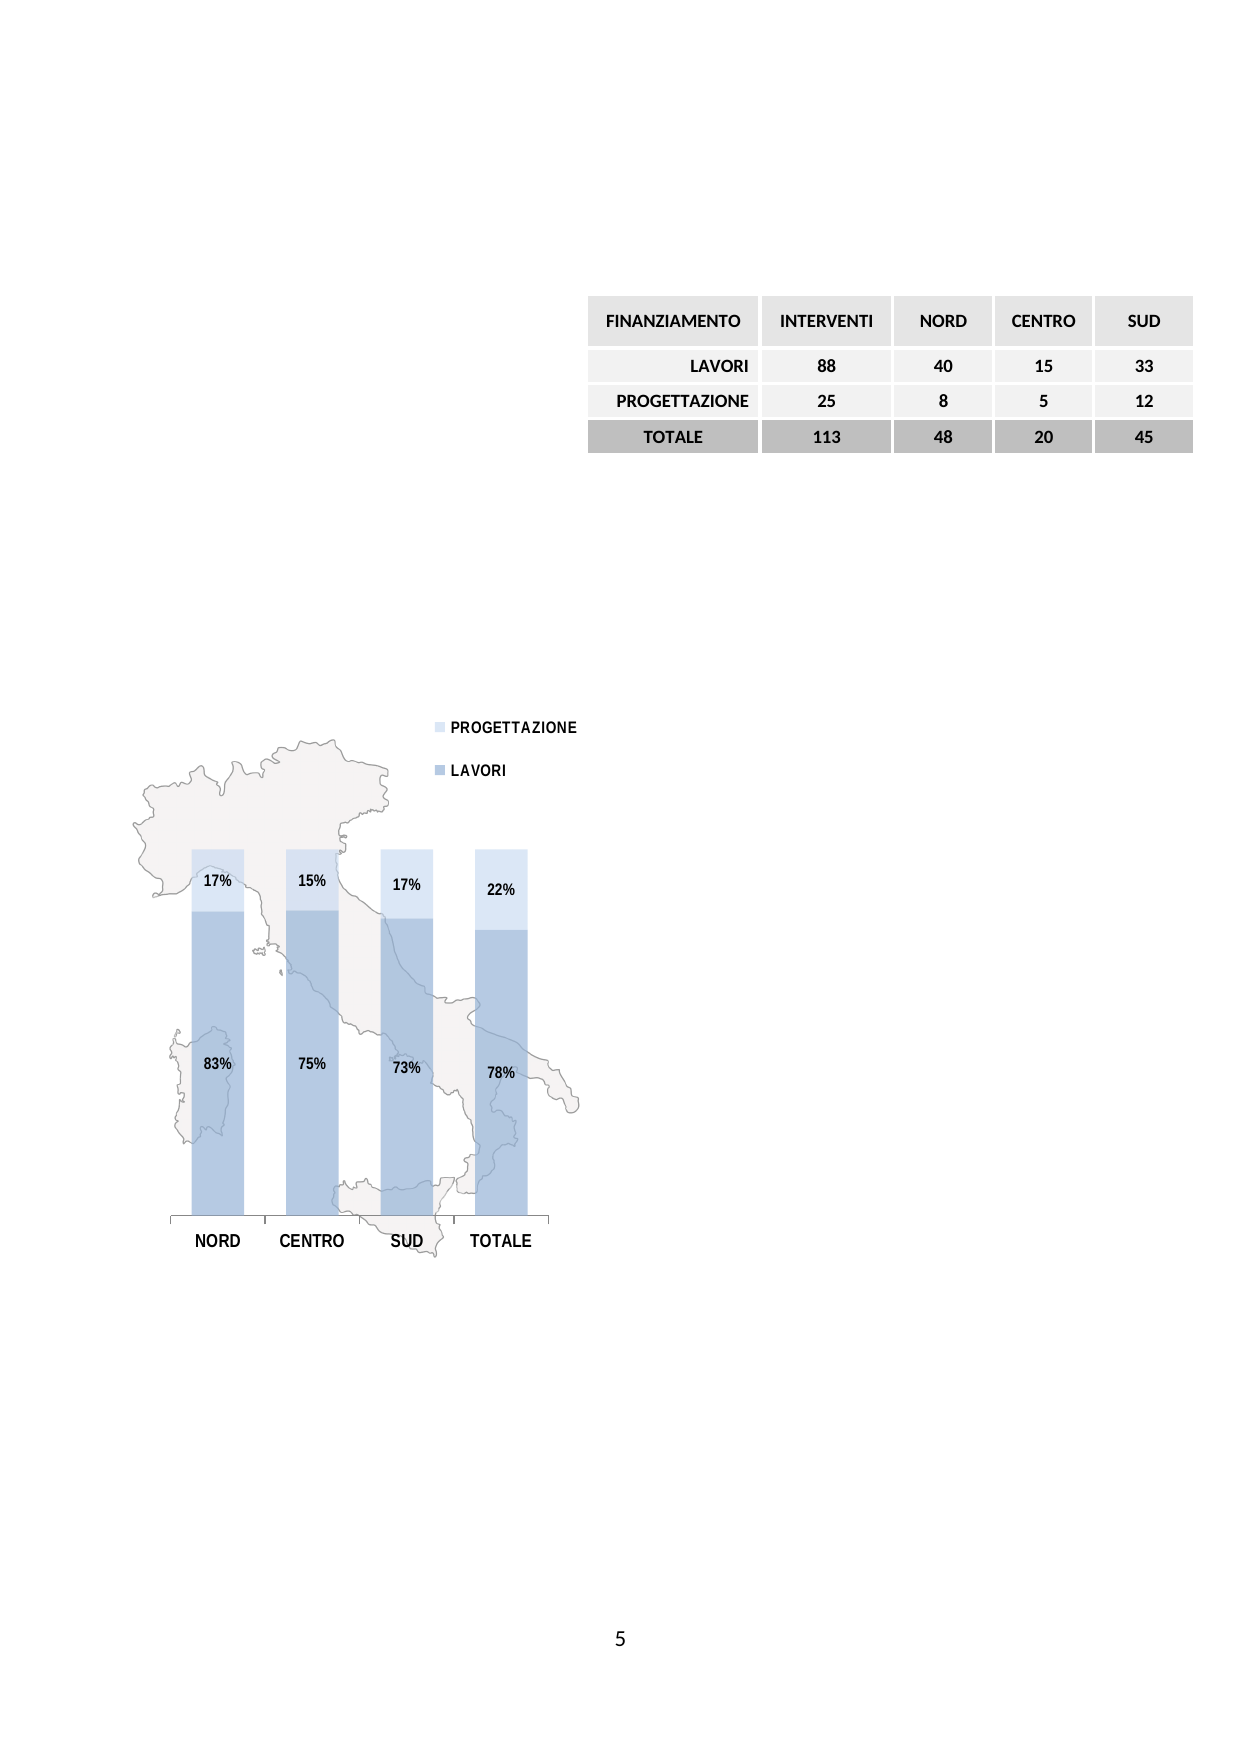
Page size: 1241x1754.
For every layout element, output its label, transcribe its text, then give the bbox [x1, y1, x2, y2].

table_header FINANZIAMENTO [588, 296, 758, 346]
table_header CENTRO [995, 296, 1092, 346]
table_cell 20 [995, 420, 1092, 453]
table_cell 12 [1095, 385, 1193, 417]
table_header SUD [1095, 296, 1193, 346]
table_cell 48 [894, 420, 992, 453]
table_header INTERVENTI [762, 296, 891, 346]
table_cell 5 [995, 385, 1092, 417]
table_cell 45 [1095, 420, 1193, 453]
table_cell 25 [762, 385, 891, 417]
table_cell LAVORI [588, 350, 758, 382]
table_cell 15 [995, 350, 1092, 382]
table_cell PROGETTAZIONE [588, 385, 758, 417]
table_header NORD [894, 296, 992, 346]
table_cell 88 [762, 350, 891, 382]
table_cell 40 [894, 350, 992, 382]
table_cell 113 [762, 420, 891, 453]
table_cell 8 [894, 385, 992, 417]
table_cell TOTALE [588, 420, 758, 453]
table_cell 33 [1095, 350, 1193, 382]
